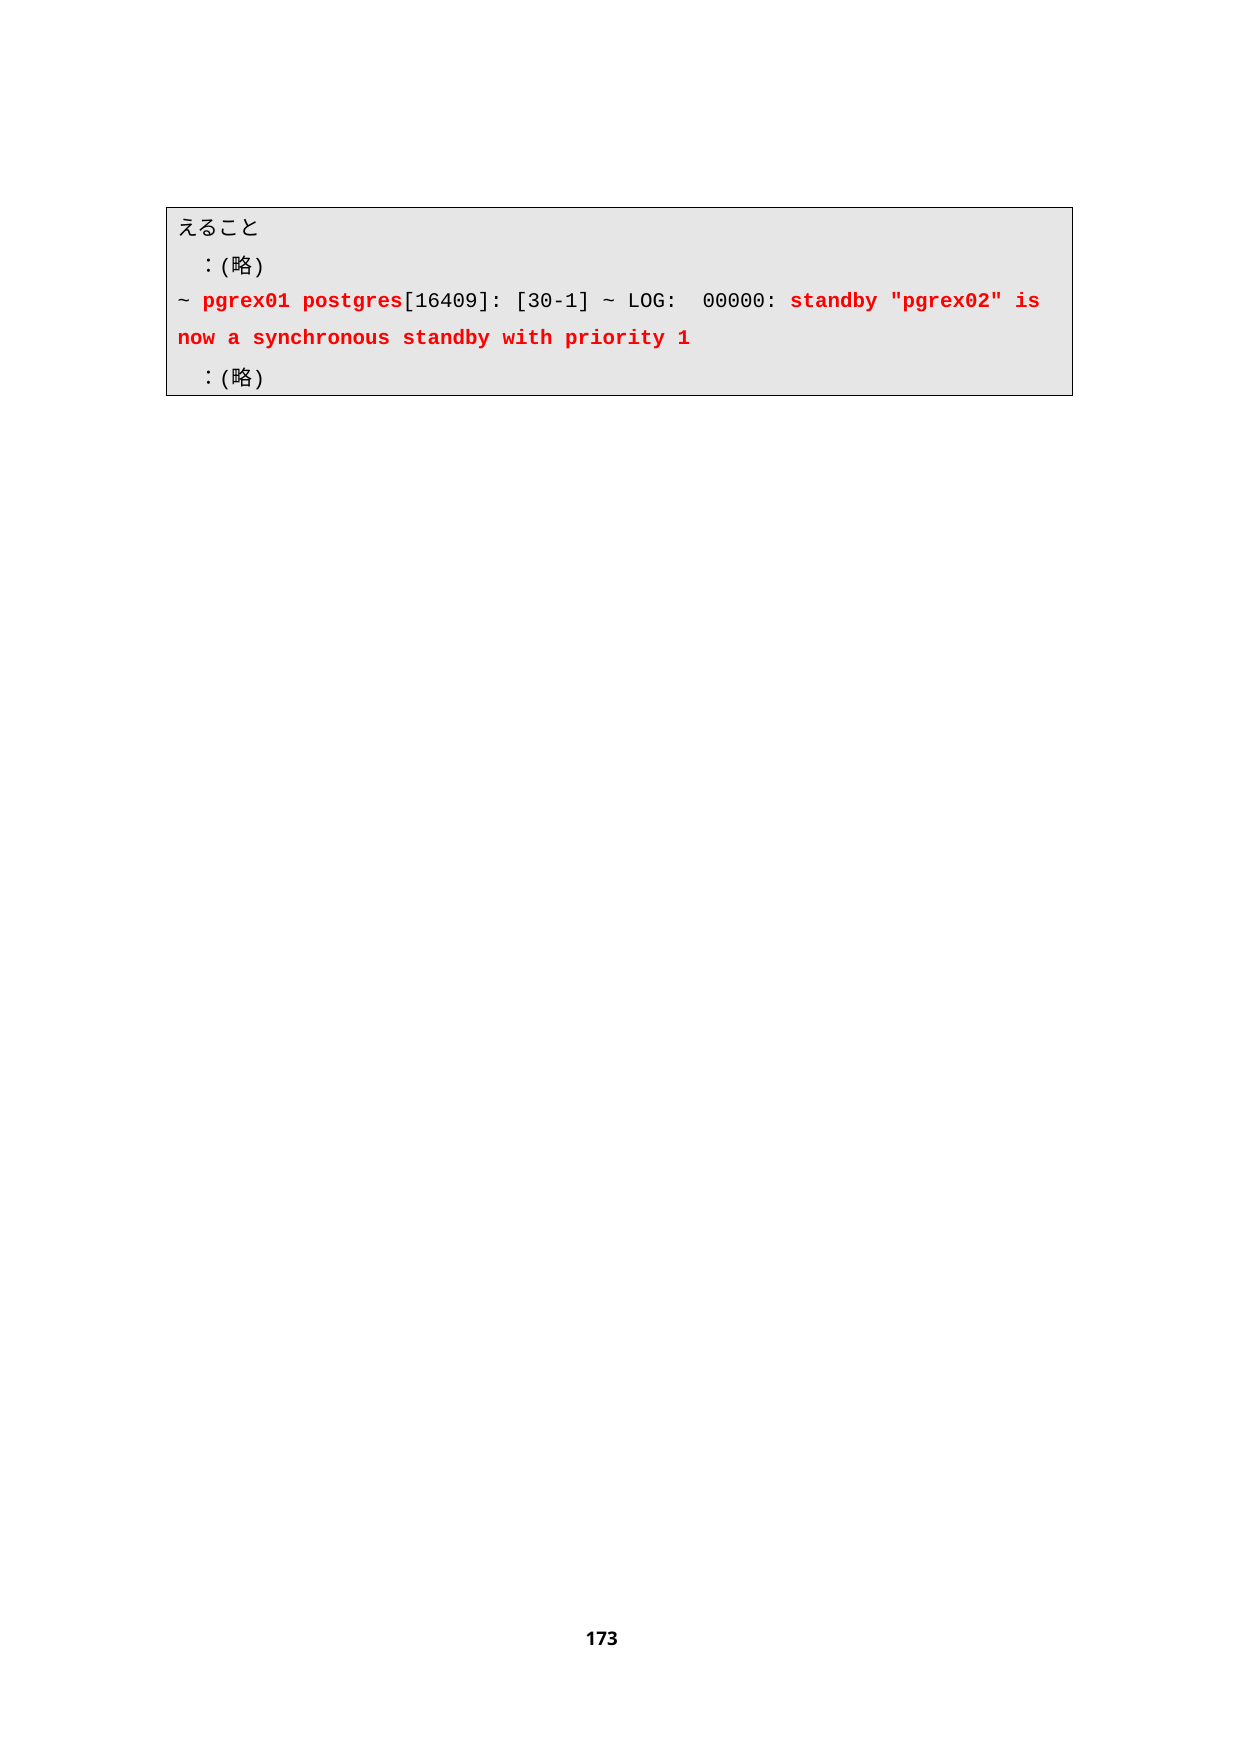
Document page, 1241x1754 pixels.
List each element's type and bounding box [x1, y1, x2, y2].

table_header [167, 208, 1072, 395]
